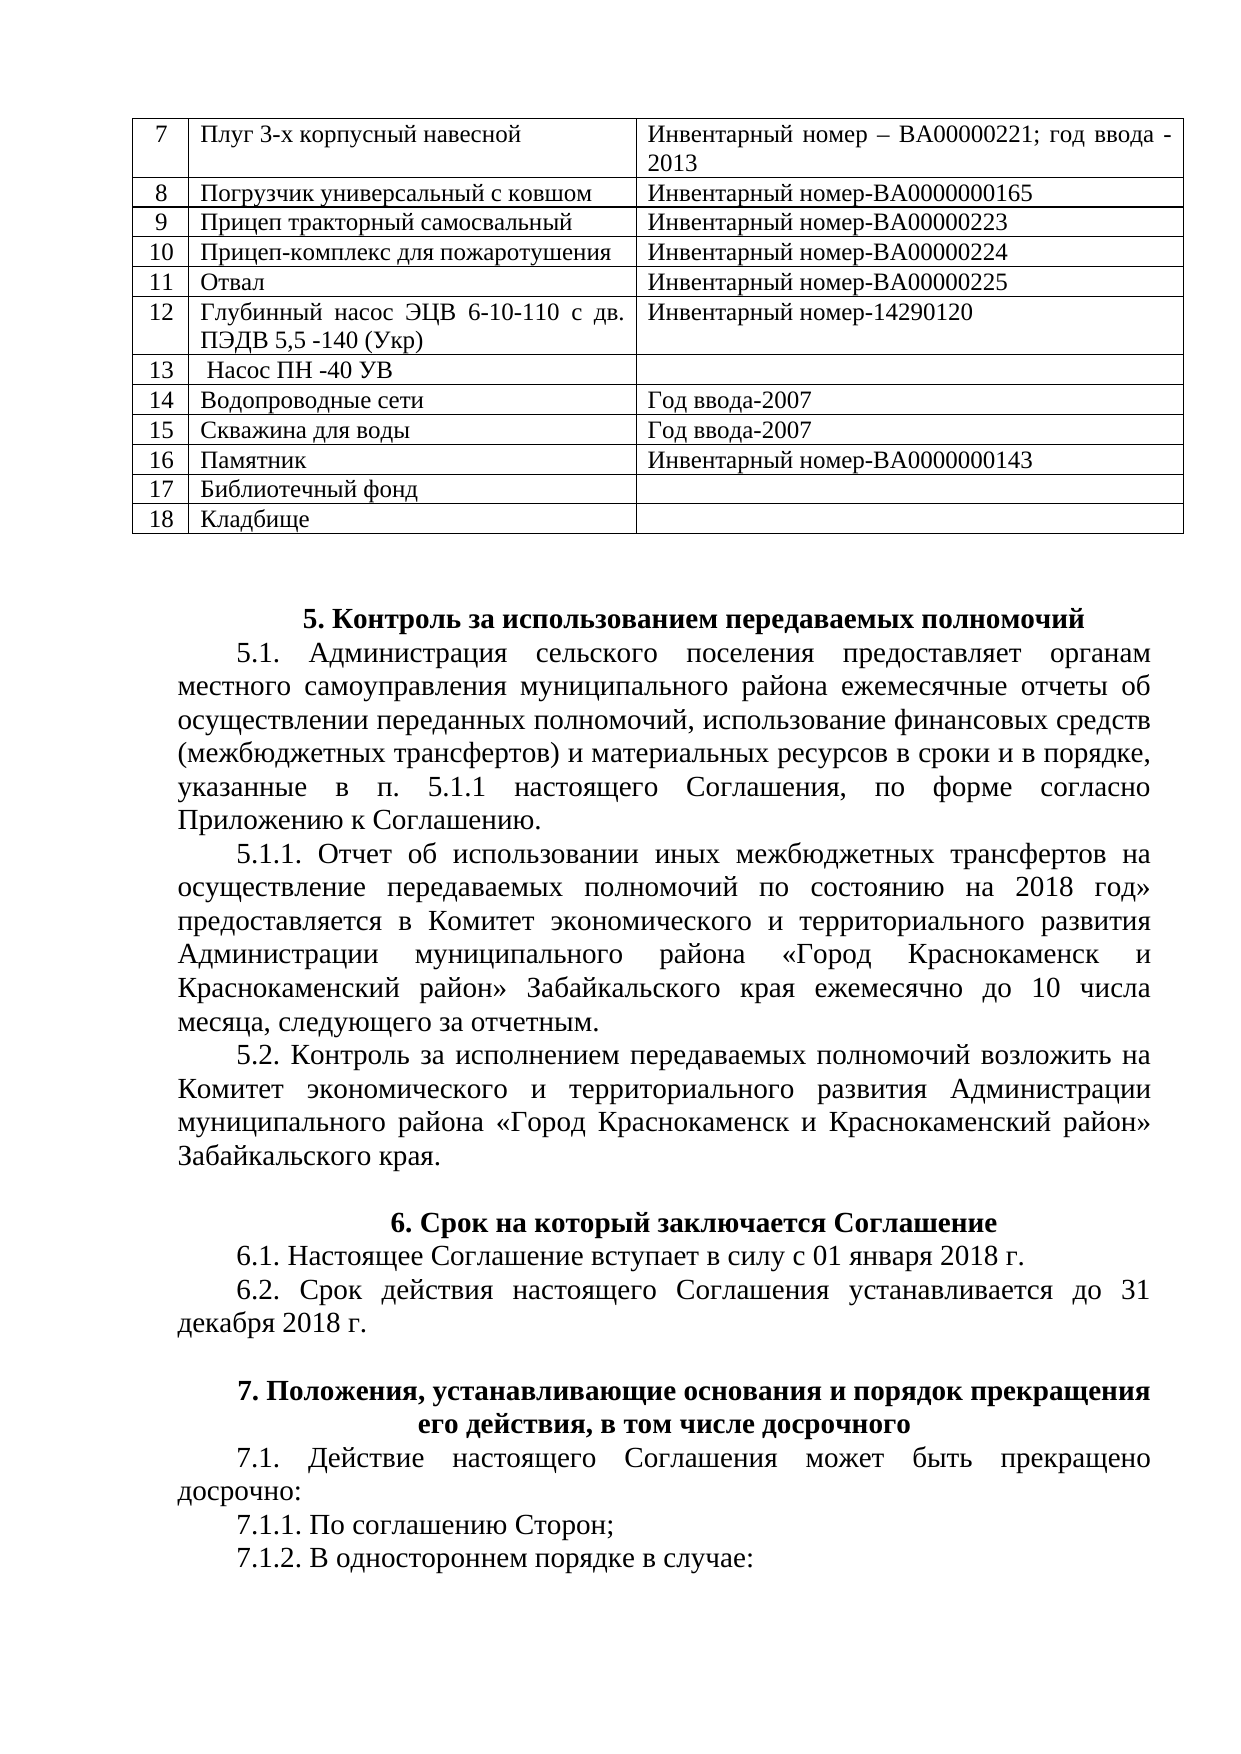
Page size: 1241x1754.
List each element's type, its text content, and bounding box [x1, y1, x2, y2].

table_cell 12 [133, 297, 188, 354]
table_cell Инвентарный номер-ВА0000000143 [637, 445, 1183, 473]
text 5.1. Администрация сельского поселения предоставляет органам местного самоуправления муниципального района ежемесячные отчеты об осуществлении переданных полномочий, использование финансовых средств (межбюджетных трансфертов) и материальных ресурсов в сроки и в порядке, указанные в п. 5.1.1 настоящего Соглашения, по форме согласно Приложению к Соглашению. [177, 635, 1152, 836]
text 5.1.1. Отчет об использовании иных межбюджетных трансфертов на осуществление передаваемых полномочий по состоянию на 2018 год» предоставляется в Комитет экономического и территориального развития Администрации муниципального района «Город Краснокаменск и Краснокаменский район» Забайкальского края ежемесячно до 10 числа месяца, следующего за отчетным. [177, 836, 1152, 1037]
table_cell Год ввода-2007 [637, 415, 1183, 444]
table_cell Глубинный насос ЭЦВ 6-10-110 с дв. ПЭДВ 5,5 -140 (Укр) [189, 297, 636, 354]
text 7. Положения, устанавливающие основания и порядок прекращения его действия, в том числе досрочного [177, 1373, 1152, 1440]
table_cell Скважина для воды [189, 415, 636, 444]
table_cell [637, 504, 1183, 533]
table_cell Кладбище [189, 504, 636, 533]
table_cell Насос ПН -40 УВ [189, 355, 636, 384]
text 5. Контроль за использованием передаваемых полномочий [177, 601, 1152, 635]
table_cell Прицеп тракторный самосвальный [189, 208, 636, 236]
table_cell 8 [133, 178, 188, 206]
text 6.2. Срок действия настоящего Соглашения устанавливается до 31 декабря 2018 г. [177, 1272, 1152, 1339]
table_cell 11 [133, 267, 188, 296]
text 6.1. Настоящее Соглашение вступает в силу с 01 января 2018 г. [177, 1238, 1152, 1272]
table_cell [637, 355, 1183, 384]
table_cell [637, 475, 1183, 503]
table_cell Год ввода-2007 [637, 385, 1183, 414]
text 7.1.2. В одностороннем порядке в случае: [177, 1540, 1152, 1574]
table_cell 10 [133, 237, 188, 266]
table_cell Отвал [189, 267, 636, 296]
table_cell Прицеп-комплекс для пожаротушения [189, 237, 636, 266]
text 7.1. Действие настоящего Соглашения может быть прекращено досрочно: [177, 1440, 1152, 1507]
text 7.1.1. По соглашению Сторон; [177, 1507, 1152, 1540]
table_cell Библиотечный фонд [189, 475, 636, 503]
table_cell 18 [133, 504, 188, 533]
text 6. Срок на который заключается Соглашение [177, 1205, 1152, 1238]
table_cell 15 [133, 415, 188, 444]
table_cell Инвентарный номер-14290120 [637, 297, 1183, 354]
table_cell 14 [133, 385, 188, 414]
table_cell Инвентарный номер – ВА00000221; год ввода - 2013 [637, 119, 1183, 177]
table_cell Инвентарный номер-ВА00000224 [637, 237, 1183, 266]
table_cell 17 [133, 475, 188, 503]
table_cell 7 [133, 119, 188, 177]
table_cell Памятник [189, 445, 636, 473]
text 5.2. Контроль за исполнением передаваемых полномочий возложить на Комитет экономического и территориального развития Администрации муниципального района «Город Краснокаменск и Краснокаменский район» Забайкальского края. [177, 1037, 1152, 1171]
table_cell Инвентарный номер-ВА00000225 [637, 267, 1183, 296]
table_cell Инвентарный номер-ВА0000000165 [637, 178, 1183, 206]
table_cell Погрузчик универсальный с ковшом [189, 178, 636, 206]
table_cell Инвентарный номер-ВА00000223 [637, 208, 1183, 236]
table_cell 9 [133, 208, 188, 236]
table_cell Водопроводные сети [189, 385, 636, 414]
table_cell 16 [133, 445, 188, 473]
table_cell 13 [133, 355, 188, 384]
table_cell Плуг 3-х корпусный навесной [189, 119, 636, 177]
